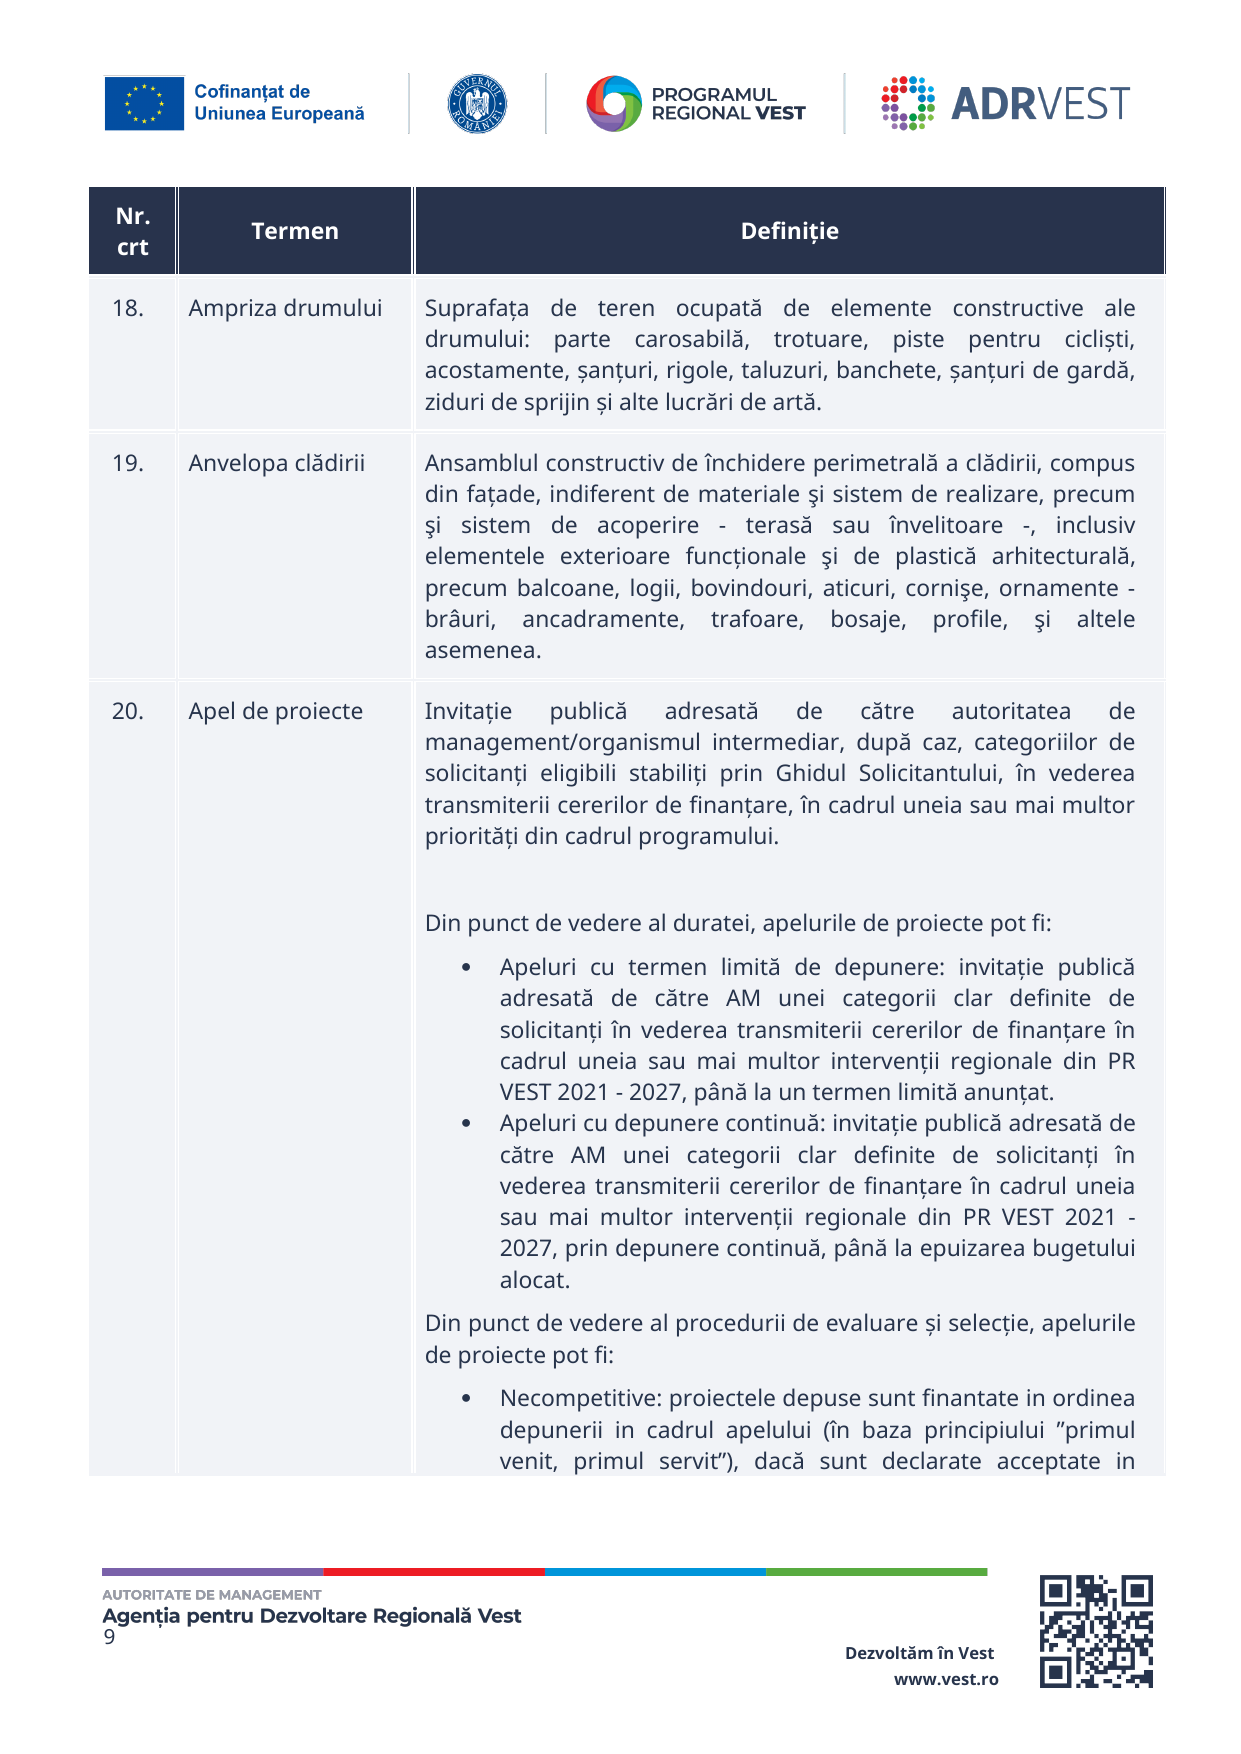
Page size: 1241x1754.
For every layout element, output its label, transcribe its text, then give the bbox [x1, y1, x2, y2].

table_cell Anvelopa clădirii [179, 434, 411, 678]
table_cell [89, 434, 175, 678]
table_cell [89, 279, 175, 429]
table_cell Ansamblul constructiv de închidere perimetrală a clădirii, compus din fațade, indiferent de materiale şi sistem de realizare, precum şi sistem de acoperire - terasă sau învelitoare -, inclusiv elementele exterioare funcționale şi de plastică arhitecturală, precum balcoane, logii, bovindouri, aticuri, cornişe, ornamente - brâuri, ancadramente, trafoare, bosaje, profile, şi altele asemenea. [416, 434, 1164, 678]
picture [42, 1568, 544, 1576]
picture [103, 73, 1131, 134]
table_cell Ampriza drumului [179, 279, 411, 429]
picture [767, 1566, 1162, 1697]
table_header Definiție [416, 187, 1164, 274]
table_header Termen [179, 187, 411, 274]
table_cell Apel de proiecte [177, 682, 413, 1476]
table_header Nr. crt [89, 187, 175, 274]
table_cell Suprafața de teren ocupată de elemente constructive ale drumului: parte carosabilă, trotuare, piste pentru cicliști, acostamente, șanțuri, rigole, taluzuri, banchete, șanțuri de gardă, ziduri de sprijin și alte lucrări de artă. [416, 279, 1164, 429]
table_cell [89, 678, 177, 1476]
